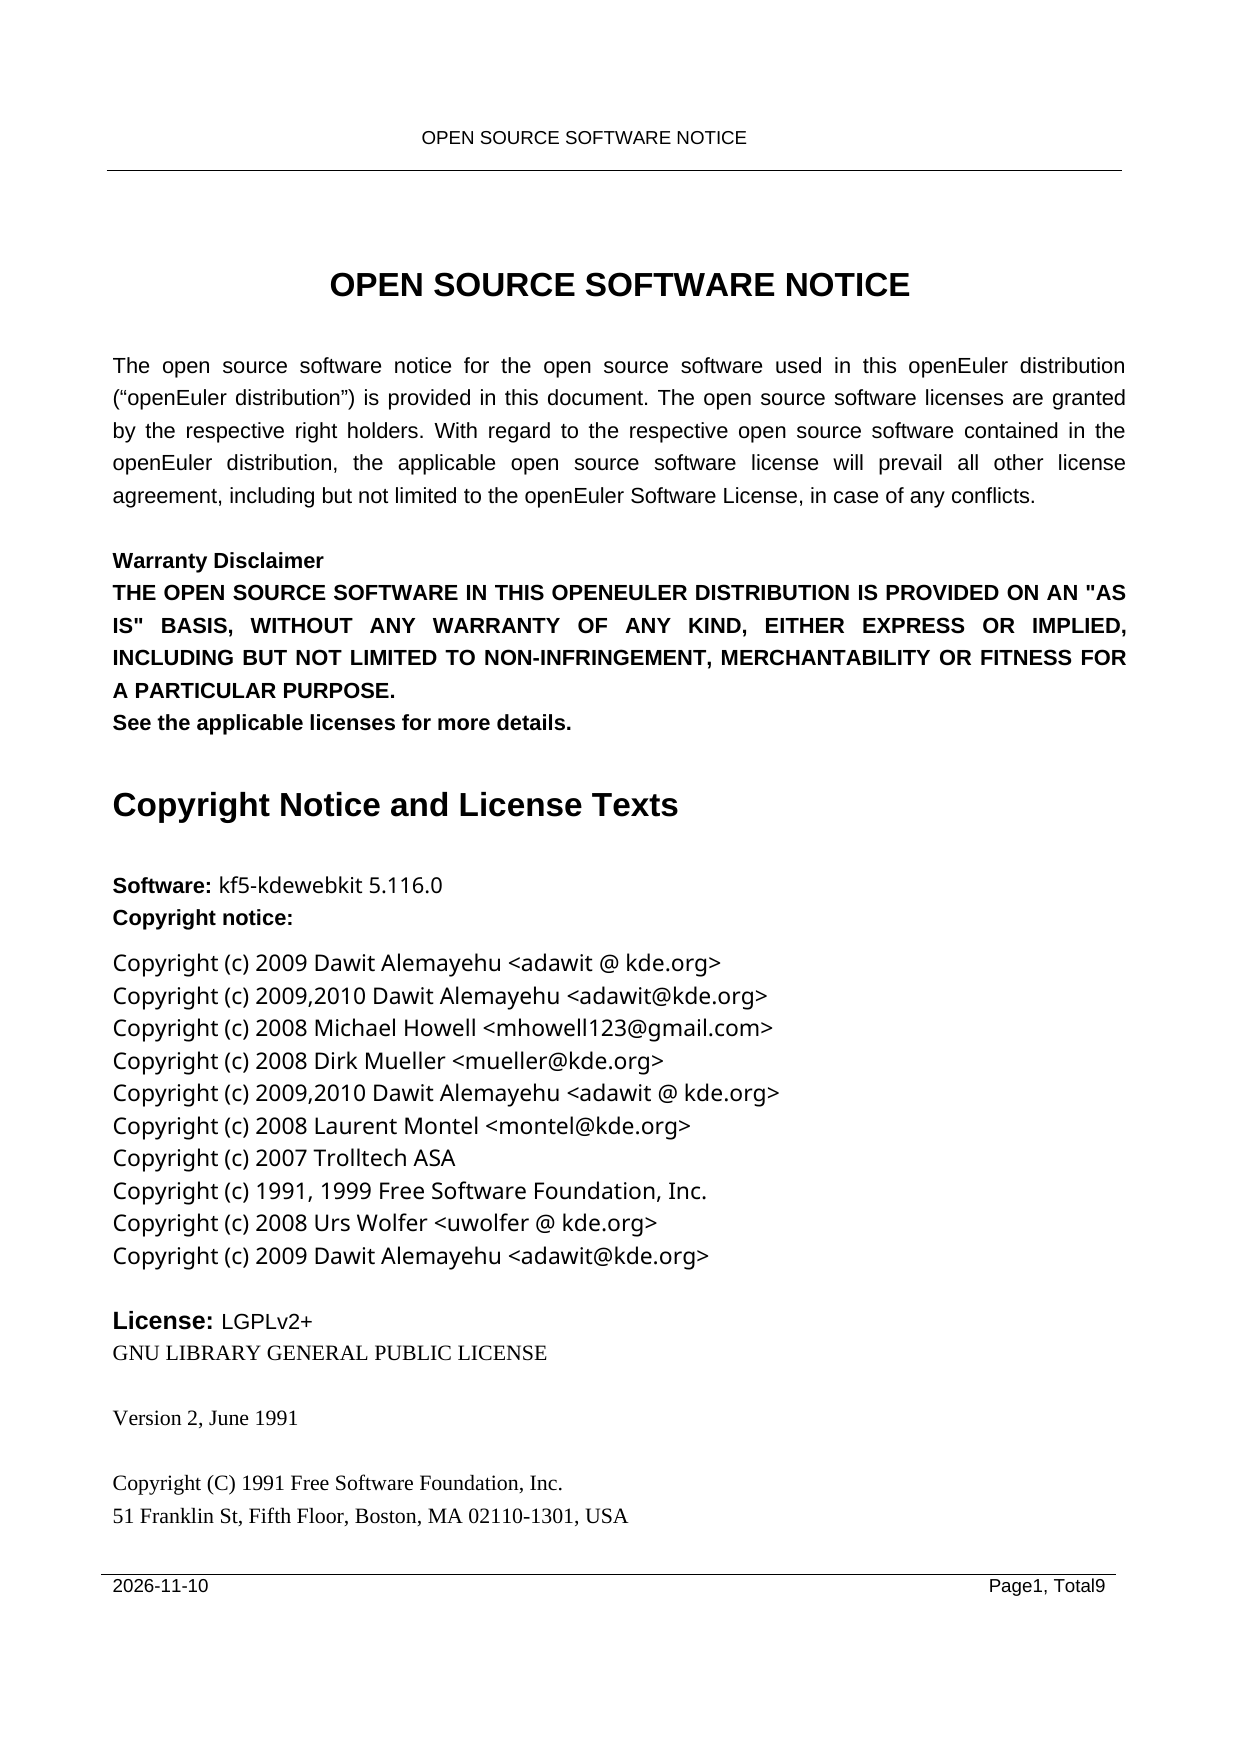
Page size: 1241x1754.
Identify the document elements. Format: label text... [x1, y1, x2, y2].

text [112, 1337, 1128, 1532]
text Copyright Notice and License Texts [112, 771, 1128, 836]
text Copyright (c) 2009 Dawit Alemayehu <adawit @ kde.org> Copyright (c) 2009,2010 Dawit Alemayehu <adawit@kde.org> Copyright (c) 2008 Michael Howell <mhowell123@gmail.com> Copyright (c) 2008 Dirk Mueller <mueller@kde.org> Copyright (c) 2009,2010 Dawit Alemayehu <adawit @ kde.org> Copyright (c) 2008 Laurent Montel <montel@kde.org> Copyright (c) 2007 Trolltech ASA Copyright (c) 1991, 1999 Free Software Foundation, Inc. Copyright (c) 2008 Urs Wolfer <uwolfer @ kde.org> Copyright (c) 2009 Dawit Alemayehu <adawit@kde.org> [112, 947, 1128, 1304]
text OPEN SOURCE SOFTWARE NOTICE [112, 251, 1128, 316]
text THE OPEN SOURCE SOFTWARE IN THIS OPENEULER DISTRIBUTION IS PROVIDED ON AN "AS IS" BASIS, WITHOUT ANY WARRANTY OF ANY KIND, EITHER EXPRESS OR IMPLIED, INCLUDING BUT NOT LIMITED TO NON-INFRINGEMENT, MERCHANTABILITY OR FITNESS FOR A PARTICULAR PURPOSE. See the applicable licenses for more details. [112, 576, 1128, 739]
text The open source software notice for the open source software used in this openEuler distribution (“openEuler distribution”) is provided in this document. The open source software licenses are granted by the respective right holders. With regard to the respective open source software contained in the openEuler distribution, the applicable open source software license will prevail all other license agreement, including but not limited to the openEuler Software License, in case of any conflicts. [112, 349, 1128, 511]
title Software: kf5-kdewebkit 5.116.0 [112, 869, 1128, 901]
text Copyright notice: [112, 901, 1128, 934]
text License: LGPLv2+ [112, 1304, 1128, 1337]
text Warranty Disclaimer [112, 544, 1128, 576]
